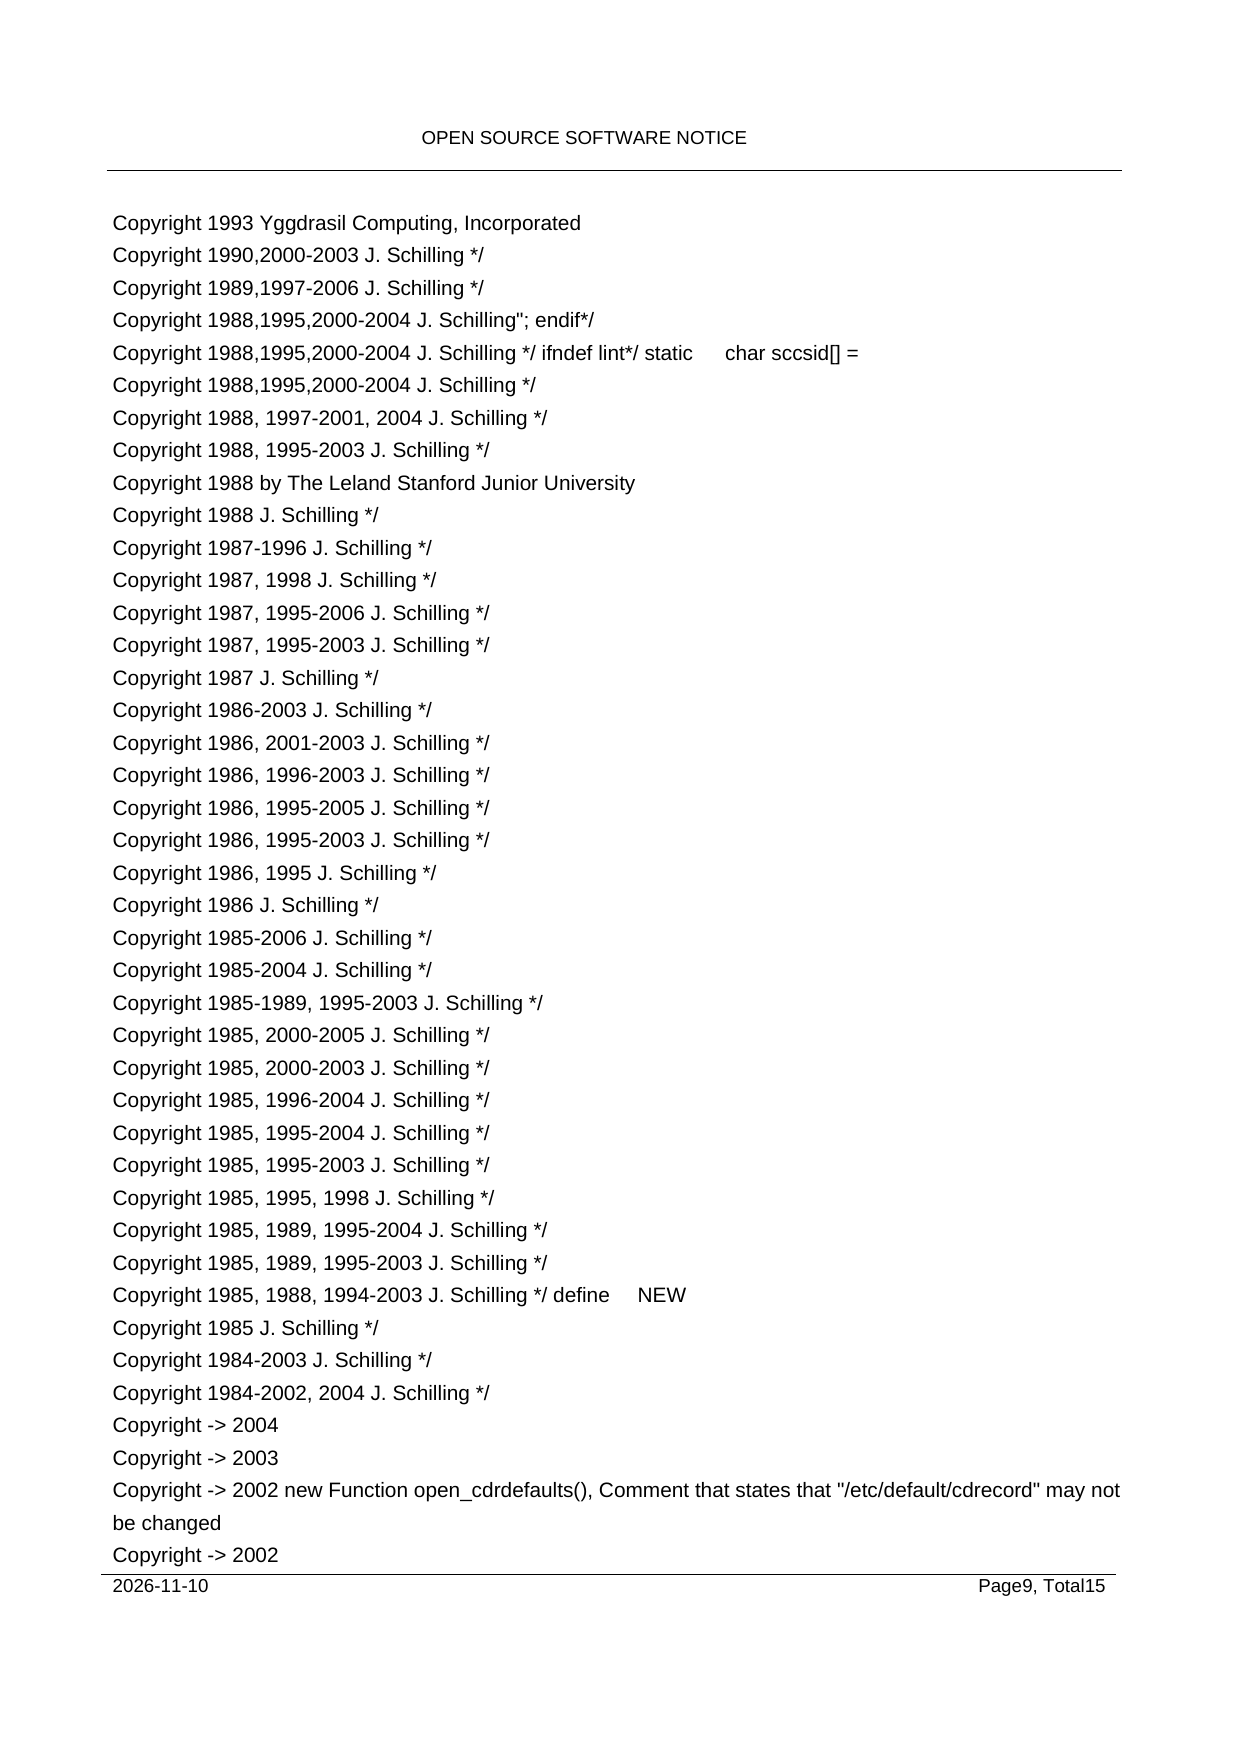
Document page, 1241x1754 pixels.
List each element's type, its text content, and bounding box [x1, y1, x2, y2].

text Copyright 1986, 1996-2003 J. Schilling */ [112, 759, 1128, 791]
text Copyright 1984-2003 J. Schilling */ [112, 1344, 1128, 1376]
text Copyright 1985, 1989, 1995-2003 J. Schilling */ [112, 1246, 1128, 1279]
text Copyright 1985, 2000-2005 J. Schilling */ [112, 1019, 1128, 1051]
text Copyright 1993 Yggdrasil Computing, Incorporated [112, 206, 1128, 239]
text Copyright -> 2002 [112, 1539, 1128, 1571]
text Copyright 1988 J. Schilling */ [112, 499, 1128, 531]
text Copyright 1985, 1989, 1995-2004 J. Schilling */ [112, 1214, 1128, 1246]
text Copyright 1988,1995,2000-2004 J. Schilling"; endif*/ [112, 304, 1128, 336]
text Copyright 1988,1995,2000-2004 J. Schilling */ [112, 369, 1128, 401]
text Copyright 1988, 1995-2003 J. Schilling */ [112, 434, 1128, 466]
text Copyright 1985, 2000-2003 J. Schilling */ [112, 1051, 1128, 1084]
text Copyright 1985, 1996-2004 J. Schilling */ [112, 1084, 1128, 1116]
text Copyright 1987, 1995-2006 J. Schilling */ [112, 596, 1128, 629]
text Copyright 1986-2003 J. Schilling */ [112, 694, 1128, 726]
text Copyright 1987, 1998 J. Schilling */ [112, 564, 1128, 596]
text Copyright 1986, 1995-2003 J. Schilling */ [112, 824, 1128, 856]
text Copyright 1985, 1988, 1994-2003 J. Schilling */ define NEW [112, 1279, 1128, 1311]
text Copyright 1984-2002, 2004 J. Schilling */ [112, 1376, 1128, 1409]
text Copyright 1990,2000-2003 J. Schilling */ [112, 239, 1128, 271]
text Copyright 1985-2006 J. Schilling */ [112, 921, 1128, 954]
text Copyright 1985, 1995-2003 J. Schilling */ [112, 1149, 1128, 1181]
text Copyright -> 2004 [112, 1409, 1128, 1441]
text Copyright 1985 J. Schilling */ [112, 1311, 1128, 1344]
text Copyright 1985-1989, 1995-2003 J. Schilling */ [112, 986, 1128, 1019]
text Copyright 1987 J. Schilling */ [112, 661, 1128, 694]
text Copyright 1988,1995,2000-2004 J. Schilling */ ifndef lint*/ static char sccsid[] = [112, 336, 1128, 369]
text Copyright 1985, 1995, 1998 J. Schilling */ [112, 1181, 1128, 1214]
text Copyright -> 2003 [112, 1441, 1128, 1474]
text Copyright 1986, 2001-2003 J. Schilling */ [112, 726, 1128, 759]
text Copyright 1986, 1995-2005 J. Schilling */ [112, 791, 1128, 824]
text Copyright 1989,1997-2006 J. Schilling */ [112, 271, 1128, 304]
text Copyright 1986, 1995 J. Schilling */ [112, 856, 1128, 889]
text Copyright 1985, 1995-2004 J. Schilling */ [112, 1116, 1128, 1149]
text Copyright 1986 J. Schilling */ [112, 889, 1128, 921]
text Copyright 1988 by The Leland Stanford Junior University [112, 466, 1128, 499]
text Copyright -> 2002 new Function open_cdrdefaults(), Comment that states that "/etc/default/cdrecord" may not be changed [112, 1474, 1128, 1539]
text Copyright 1988, 1997-2001, 2004 J. Schilling */ [112, 401, 1128, 434]
text Copyright 1985-2004 J. Schilling */ [112, 954, 1128, 986]
text Copyright 1987, 1995-2003 J. Schilling */ [112, 629, 1128, 661]
text Copyright 1987-1996 J. Schilling */ [112, 531, 1128, 564]
